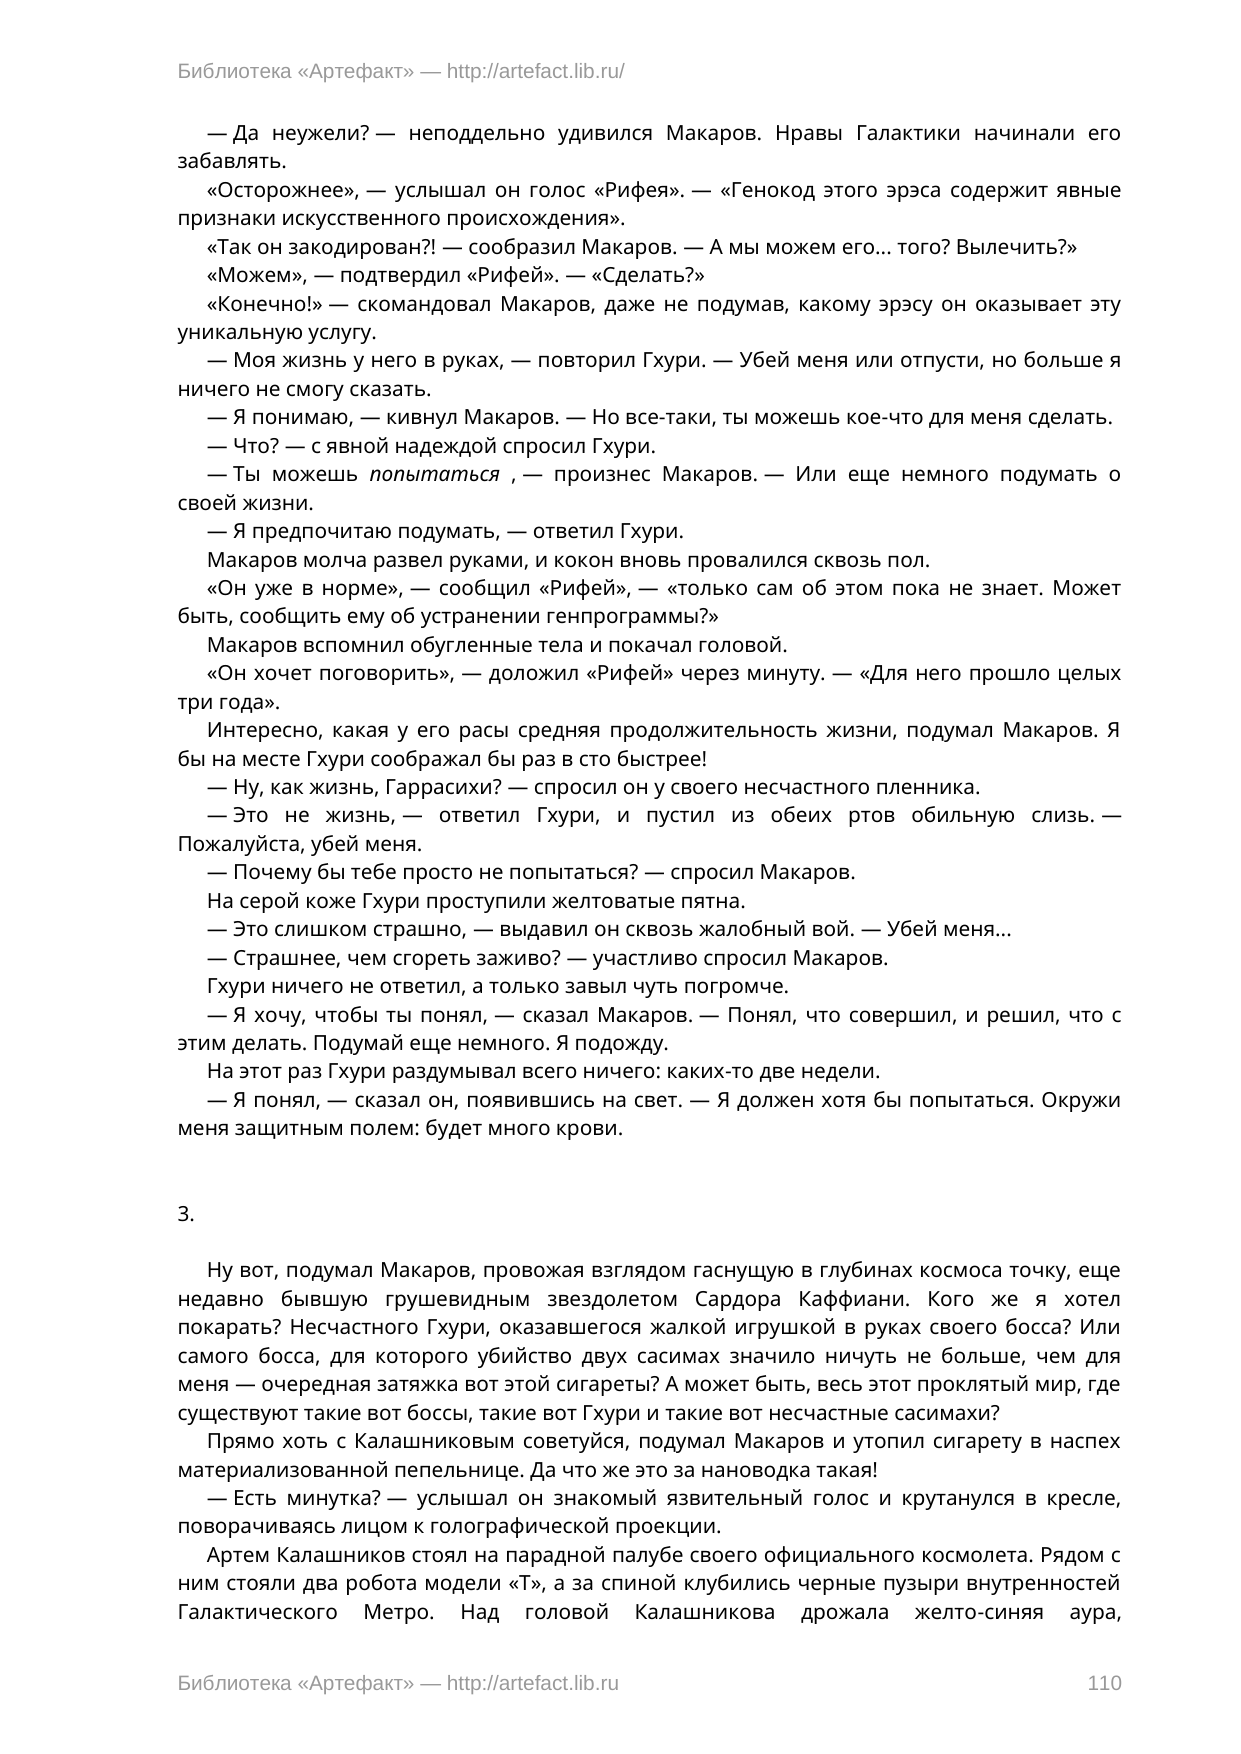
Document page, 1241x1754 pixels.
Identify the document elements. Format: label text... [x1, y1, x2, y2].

text Гхури ничего не ответил, а только завыл чуть погромче. [177, 971, 1122, 1000]
text — Ну, как жизнь, Гаррасихи? — спросил он у своего несчастного пленника. [177, 772, 1122, 801]
text — Есть минутка? — услышал он знакомый язвительный голос и крутанулся в кресле, поворачиваясь лицом к голографической проекции. [177, 1483, 1122, 1540]
text — Что? — с явной надеждой спросил Гхури. [177, 431, 1122, 459]
text — Я понял, — сказал он, появившись на свет. — Я должен хотя бы попытаться. Окружи меня защитным полем: будет много крови. [177, 1085, 1122, 1142]
text — Ты можешь попытаться , — произнес Макаров. — Или еще немного подумать о своей жизни. [177, 459, 1122, 516]
text «Так он закодирован?! — сообразил Макаров. — А мы можем его... того? Вылечить?» [177, 232, 1122, 260]
text На серой коже Гхури проступили желтоватые пятна. [177, 886, 1122, 914]
text — Да неужели? — неподдельно удивился Макаров. Нравы Галактики начинали его забавлять. [177, 118, 1122, 175]
text Макаров молча развел руками, и кокон вновь провалился сквозь пол. [177, 545, 1122, 573]
text «Конечно!» — скомандовал Макаров, даже не подумав, какому эрэсу он оказывает эту уникальную услугу. [177, 289, 1122, 346]
text — Я предпочитаю подумать, — ответил Гхури. [177, 516, 1122, 545]
text — Я хочу, чтобы ты понял, — сказал Макаров. — Понял, что совершил, и решил, что с этим делать. Подумай еще немного. Я подожду. [177, 1000, 1122, 1057]
subtitle 3. [177, 1199, 1122, 1227]
text — Это не жизнь, — ответил Гхури, и пустил из обеих ртов обильную слизь. — Пожалуйста, убей меня. [177, 801, 1122, 857]
text Ну вот, подумал Макаров, провожая взглядом гаснущую в глубинах космоса точку, еще недавно бывшую грушевидным звездолетом Сардора Каффиани. Кого же я хотел покарать? Несчастного Гхури, оказавшегося жалкой игрушкой в руках своего босса? Или самого босса, для которого убийство двух сасимах значило ничуть не больше, чем для меня — очередная затяжка вот этой сигареты? А может быть, весь этот проклятый мир, где существуют такие вот боссы, такие вот Гхури и такие вот несчастные сасимахи? [177, 1256, 1122, 1426]
text — Я понимаю, — кивнул Макаров. — Но все-таки, ты можешь кое-что для меня сделать. [177, 402, 1122, 431]
text «Осторожнее», — услышал он голос «Рифея». — «Генокод этого эрэса содержит явные признаки искусственного происхождения». [177, 175, 1122, 232]
text «Он уже в норме», — сообщил «Рифей», — «только сам об этом пока не знает. Может быть, сообщить ему об устранении генпрограммы?» [177, 573, 1122, 630]
text Прямо хоть с Калашниковым советуйся, подумал Макаров и утопил сигарету в наспех материализованной пепельнице. Да что же это за нановодка такая! [177, 1426, 1122, 1483]
text — Моя жизнь у него в руках, — повторил Гхури. — Убей меня или отпусти, но больше я ничего не смогу сказать. [177, 346, 1122, 402]
text Макаров вспомнил обугленные тела и покачал головой. [177, 630, 1122, 658]
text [177, 1540, 1122, 1625]
text Интересно, какая у его расы средняя продолжительность жизни, подумал Макаров. Я бы на месте Гхури соображал бы раз в сто быстрее! [177, 715, 1122, 772]
text «Можем», — подтвердил «Рифей». — «Сделать?» [177, 260, 1122, 289]
text — Почему бы тебе просто не попытаться? — спросил Макаров. [177, 857, 1122, 886]
text — Это слишком страшно, — выдавил он сквозь жалобный вой. — Убей меня... [177, 914, 1122, 943]
text «Он хочет поговорить», — доложил «Рифей» через минуту. — «Для него прошло целых три года». [177, 658, 1122, 715]
text — Страшнее, чем сгореть заживо? — участливо спросил Макаров. [177, 943, 1122, 971]
text На этот раз Гхури раздумывал всего ничего: каких-то две недели. [177, 1057, 1122, 1085]
